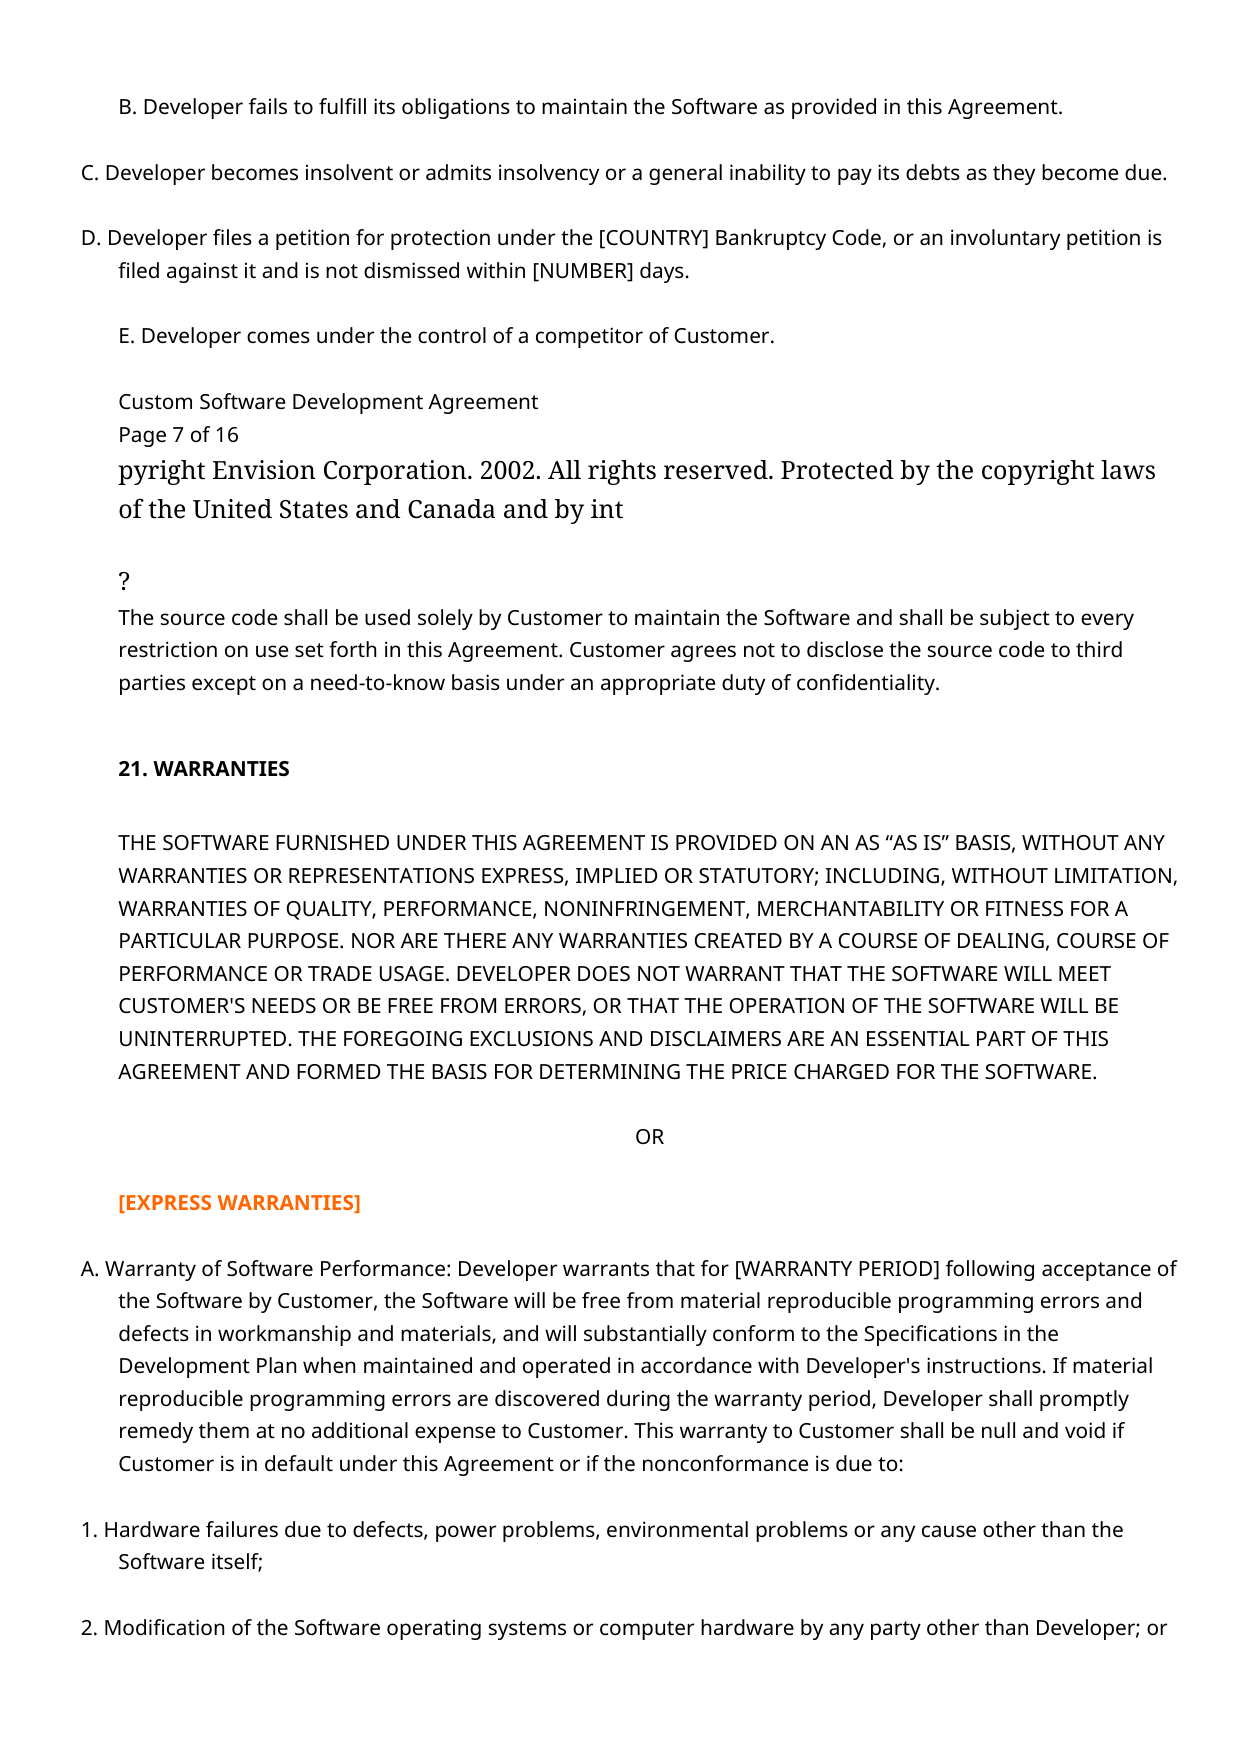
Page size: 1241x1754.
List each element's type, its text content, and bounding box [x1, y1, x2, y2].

text 2. Modification of the Software operating systems or computer hardware by any party other than Developer; or [81, 1613, 1181, 1642]
subtitle 21. WARRANTIES [118, 754, 1181, 783]
text pyright Envision Corporation. 2002. All rights reserved. Protected by the copyright laws of the United States and Canada and by int [118, 452, 1181, 526]
text C. Developer becomes insolvent or admits insolvency or a general inability to pay its debts as they become due. [81, 158, 1181, 186]
text The source code shall be used solely by Customer to maintain the Software and shall be subject to every restriction on use set forth in this Agreement. Customer agrees not to disclose the source code to third parties except on a need-to-know basis under an appropriate duty of confidentiality. [118, 603, 1181, 697]
text THE SOFTWARE FURNISHED UNDER THIS AGREEMENT IS PROVIDED ON AN AS “AS IS” BASIS, WITHOUT ANY WARRANTIES OR REPRESENTATIONS EXPRESS, IMPLIED OR STATUTORY; INCLUDING, WITHOUT LIMITATION, WARRANTIES OF QUALITY, PERFORMANCE, NONINFRINGEMENT, MERCHANTABILITY OR FITNESS FOR A PARTICULAR PURPOSE. NOR ARE THERE ANY WARRANTIES CREATED BY A COURSE OF DEALING, COURSE OF PERFORMANCE OR TRADE USAGE. DEVELOPER DOES NOT WARRANT THAT THE SOFTWARE WILL MEET CUSTOMER'S NEEDS OR BE FREE FROM ERRORS, OR THAT THE OPERATION OF THE SOFTWARE WILL BE UNINTERRUPTED. THE FOREGOING EXCLUSIONS AND DISCLAIMERS ARE AN ESSENTIAL PART OF THIS AGREEMENT AND FORMED THE BASIS FOR DETERMINING THE PRICE CHARGED FOR THE SOFTWARE. [118, 828, 1181, 1085]
text 1. Hardware failures due to defects, power problems, environmental problems or any cause other than the Software itself; [81, 1515, 1181, 1576]
text E. Developer comes under the control of a competitor of Customer. [118, 322, 1181, 350]
text ? [118, 564, 1181, 598]
text D. Developer files a petition for protection under the [COUNTRY] Bankruptcy Code, or an involuntary petition is filed against it and is not dismissed within [NUMBER] days. [81, 223, 1181, 284]
text OR [118, 1122, 1181, 1151]
text B. Developer fails to fulfill its obligations to maintain the Software as provided in this Agreement. [118, 92, 1181, 121]
text Page 7 of 16 [118, 420, 1181, 448]
text Custom Software Development Agreement [118, 387, 1181, 416]
text A. Warranty of Software Performance: Developer warrants that for [WARRANTY PERIOD] following acceptance of the Software by Customer, the Software will be free from material reproducible programming errors and defects in workmanship and materials, and will substantially conform to the Specifications in the Development Plan when maintained and operated in accordance with Developer's instructions. If material reproducible programming errors are discovered during the warranty period, Developer shall promptly remedy them at no additional expense to Customer. This warranty to Customer shall be null and void if Customer is in default under this Agreement or if the nonconformance is due to: [81, 1254, 1181, 1478]
text [EXPRESS WARRANTIES] [118, 1188, 1181, 1216]
